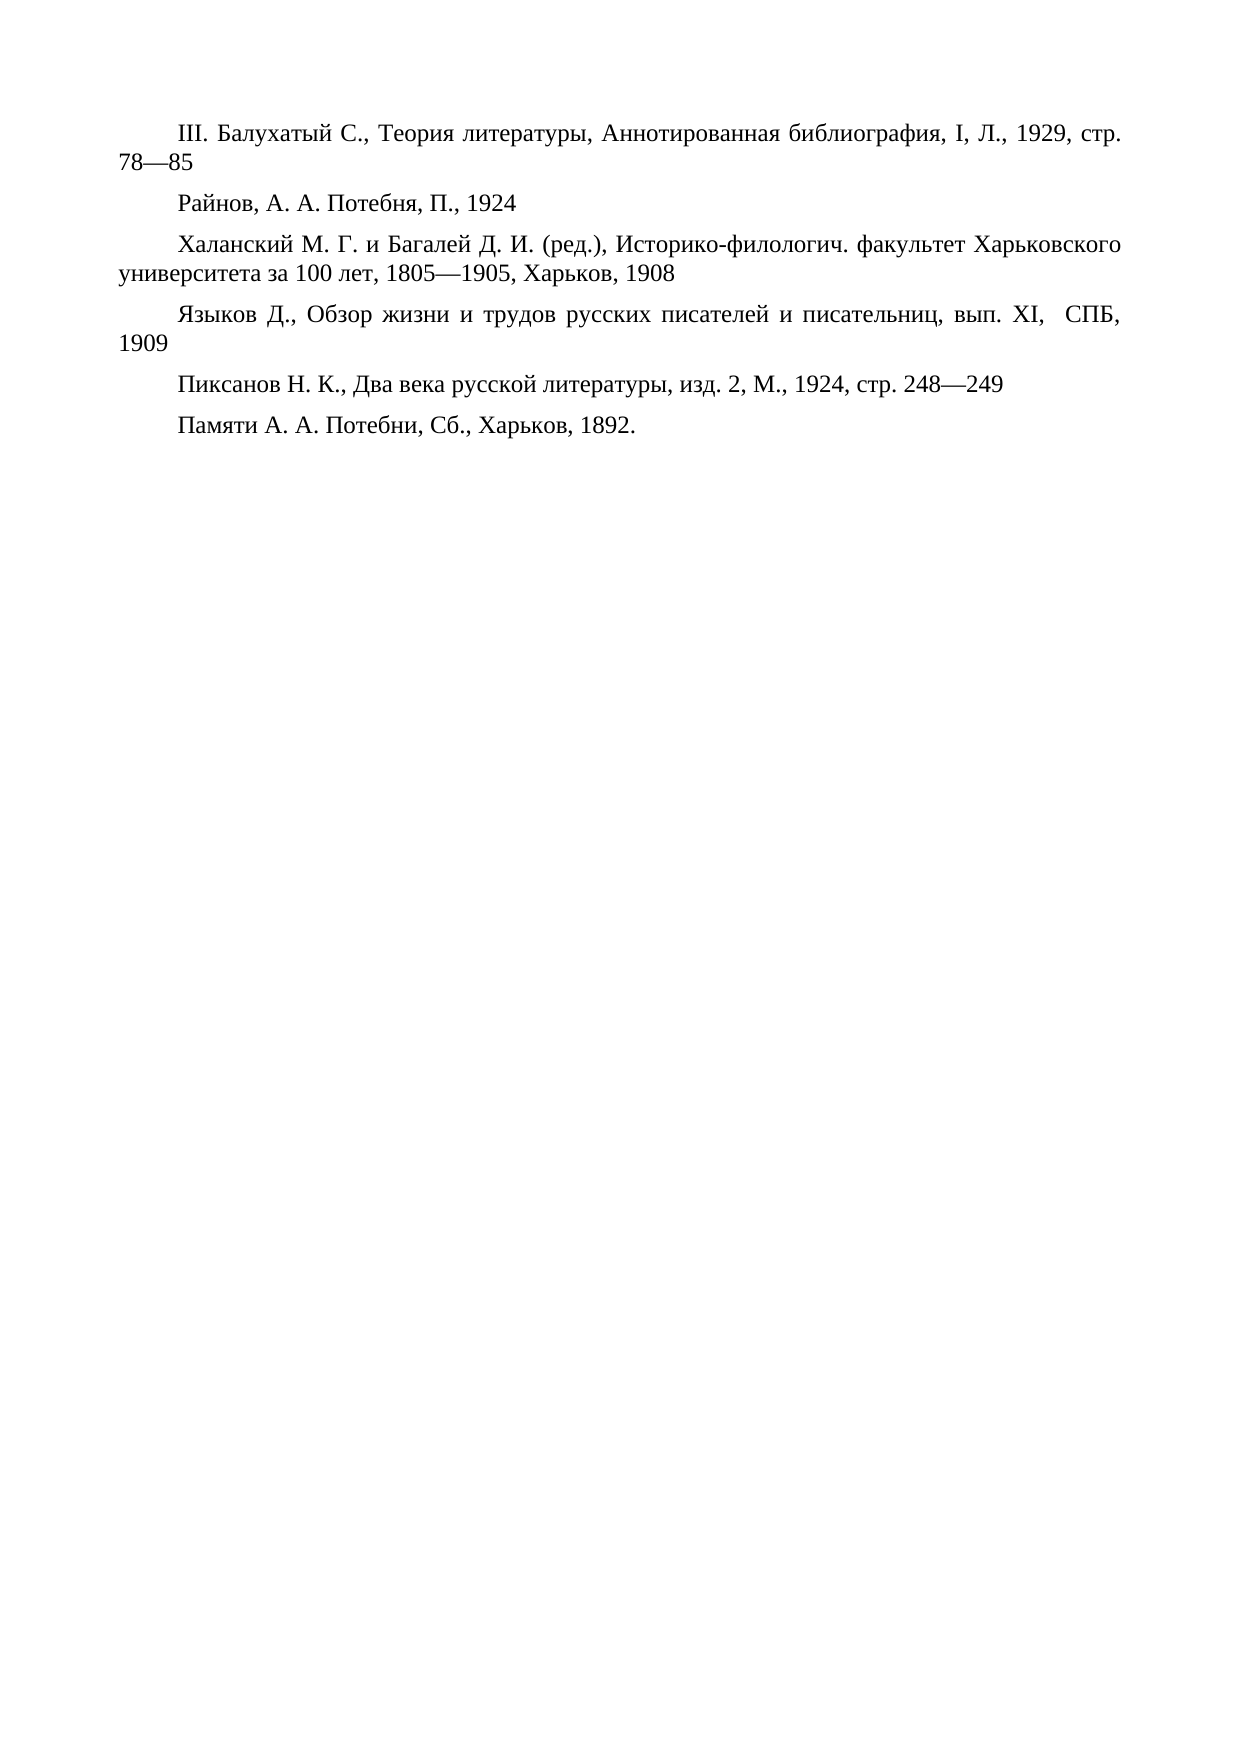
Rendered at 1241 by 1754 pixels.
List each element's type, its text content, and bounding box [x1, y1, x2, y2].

text Халанский М. Г. и Багалей Д. И. (ред.), Историко-филологич. факультет Харьковского университета за 100 лет, 1805—1905, Харьков, 1908 [118, 229, 1122, 287]
text Райнов, А. А. Потебня, П., 1924 [118, 188, 1122, 217]
text Памяти А. А. Потебни, Сб., Харьков, 1892. [118, 411, 1122, 439]
text III. Балухатый С., Теория литературы, Аннотированная библиография, I, Л., 1929, стр. 78—85 [118, 118, 1122, 176]
text Языков Д., Обзор жизни и трудов русских писателей и писательниц, вып. XI, СПБ, 1909 [118, 299, 1122, 357]
text Пиксанов Н. К., Два века русской литературы, изд. 2, М., 1924, стр. 248—249 [118, 369, 1122, 398]
